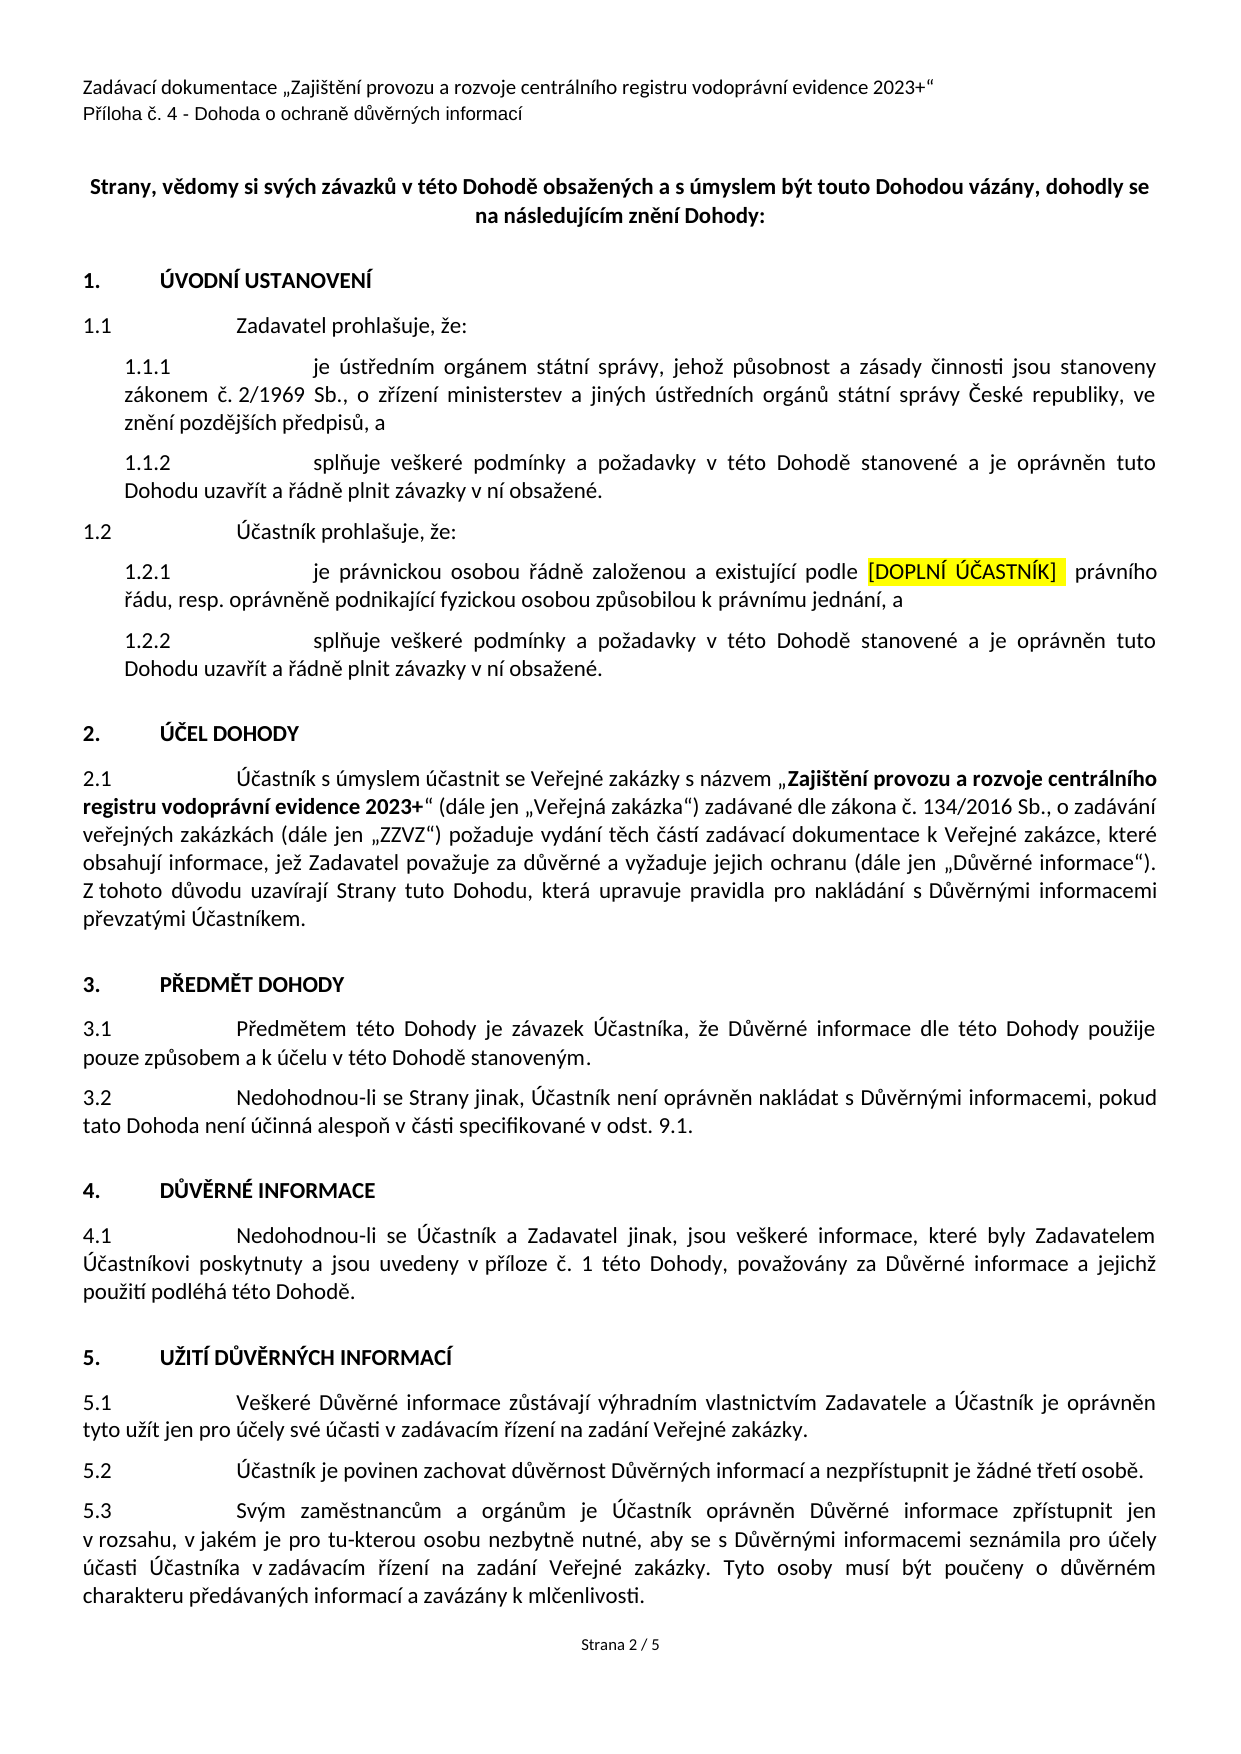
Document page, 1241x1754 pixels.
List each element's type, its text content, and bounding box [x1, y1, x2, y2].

text Veškeré Důvěrné informace zůstávají výhradním vlastnictvím Zadavatele a Účastník je oprávněn tyto užít jen pro účely své účasti v zadávacím řízení na zadání Veřejné zakázky. [83, 1388, 1157, 1444]
list splňuje veškeré podmínky a požadavky v této Dohodě stanovené a je oprávněn tuto Dohodu uzavřít a řádně plnit závazky v ní obsažené. [124, 448, 1157, 504]
list je právnickou osobou řádně založenou a existující podle právního řádu, resp. oprávněně podnikající fyzickou osobou způsobilou k právnímu jednání, a [124, 557, 1157, 613]
text UŽITÍ DŮVĚRNÝCH INFORMACÍ [83, 1343, 1157, 1371]
text Předmětem této Dohody je závazek Účastníka, že Důvěrné informace dle této Dohody použije pouze způsobem a k účelu v této Dohodě stanoveným. [83, 1014, 1157, 1071]
text DŮVĚRNÉ INFORMACE [83, 1177, 1157, 1205]
list splňuje veškeré podmínky a požadavky v této Dohodě stanovené a je oprávněn tuto Dohodu uzavřít a řádně plnit závazky v ní obsažené. [124, 626, 1157, 682]
text Nedohodnou-li se Účastník a Zadavatel jinak, jsou veškeré informace, které byly Zadavatelem Účastníkovi poskytnuty a jsou uvedeny v příloze č. 1 této Dohody, považovány za Důvěrné informace a jejichž použití podléhá této Dohodě. [83, 1221, 1157, 1305]
text Strany, vědomy si svých závazků v této Dohodě obsažených a s úmyslem být touto Dohodou vázány, dohodly se na následujícím znění Dohody: [83, 171, 1157, 229]
text PŘEDMĚT DOHODY [83, 970, 1157, 998]
text Nedohodnou-li se Strany jinak, Účastník není oprávněn nakládat s Důvěrnými informacemi, pokud tato Dohoda není účinná alespoň v části specifikované v odst. 9.1. [83, 1083, 1157, 1139]
text Svým zaměstnancům a orgánům je Účastník oprávněn Důvěrné informace zpřístupnit jen v rozsahu, v jakém je pro tu-kterou osobu nezbytně nutné, aby se s Důvěrnými informacemi seznámila pro účely účasti Účastníka v zadávacím řízení na zadání Veřejné zakázky. Tyto osoby musí být poučeny o důvěrném charakteru předávaných informací a zavázány k mlčenlivosti. [83, 1497, 1157, 1609]
text Účastník je povinen zachovat důvěrnost Důvěrných informací a nezpřístupnit je žádné třetí osobě. [83, 1456, 1157, 1484]
text Zadavatel prohlašuje, že: [83, 311, 1157, 339]
text Účastník prohlašuje, že: [83, 517, 1157, 545]
text ÚVODNÍ USTANOVENÍ [83, 267, 1157, 295]
text Účastník s úmyslem účastnit se Veřejné zakázky s názvem „Zajištění provozu a rozvoje centrálního registru vodoprávní evidence 2023+“ (dále jen „Veřejná zakázka“) zadávané dle zákona č. 134/2016 Sb., o zadávání veřejných zakázkách (dále jen „ZZVZ“) požaduje vydání těch částí zadávací dokumentace k Veřejné zakázce, které obsahují informace, jež Zadavatel považuje za důvěrné a vyžaduje jejich ochranu (dále jen „Důvěrné informace“). Z tohoto důvodu uzavírají Strany tuto Dohodu, která upravuje pravidla pro nakládání s Důvěrnými informacemi převzatými Účastníkem. [83, 764, 1157, 932]
text ÚČEL DOHODY [83, 719, 1157, 748]
list je ústředním orgánem státní správy, jehož působnost a zásady činnosti jsou stanoveny zákonem č. 2/1969 Sb., o zřízení ministerstev a jiných ústředních orgánů státní správy České republiky, ve znění pozdějších předpisů, a [124, 352, 1157, 436]
